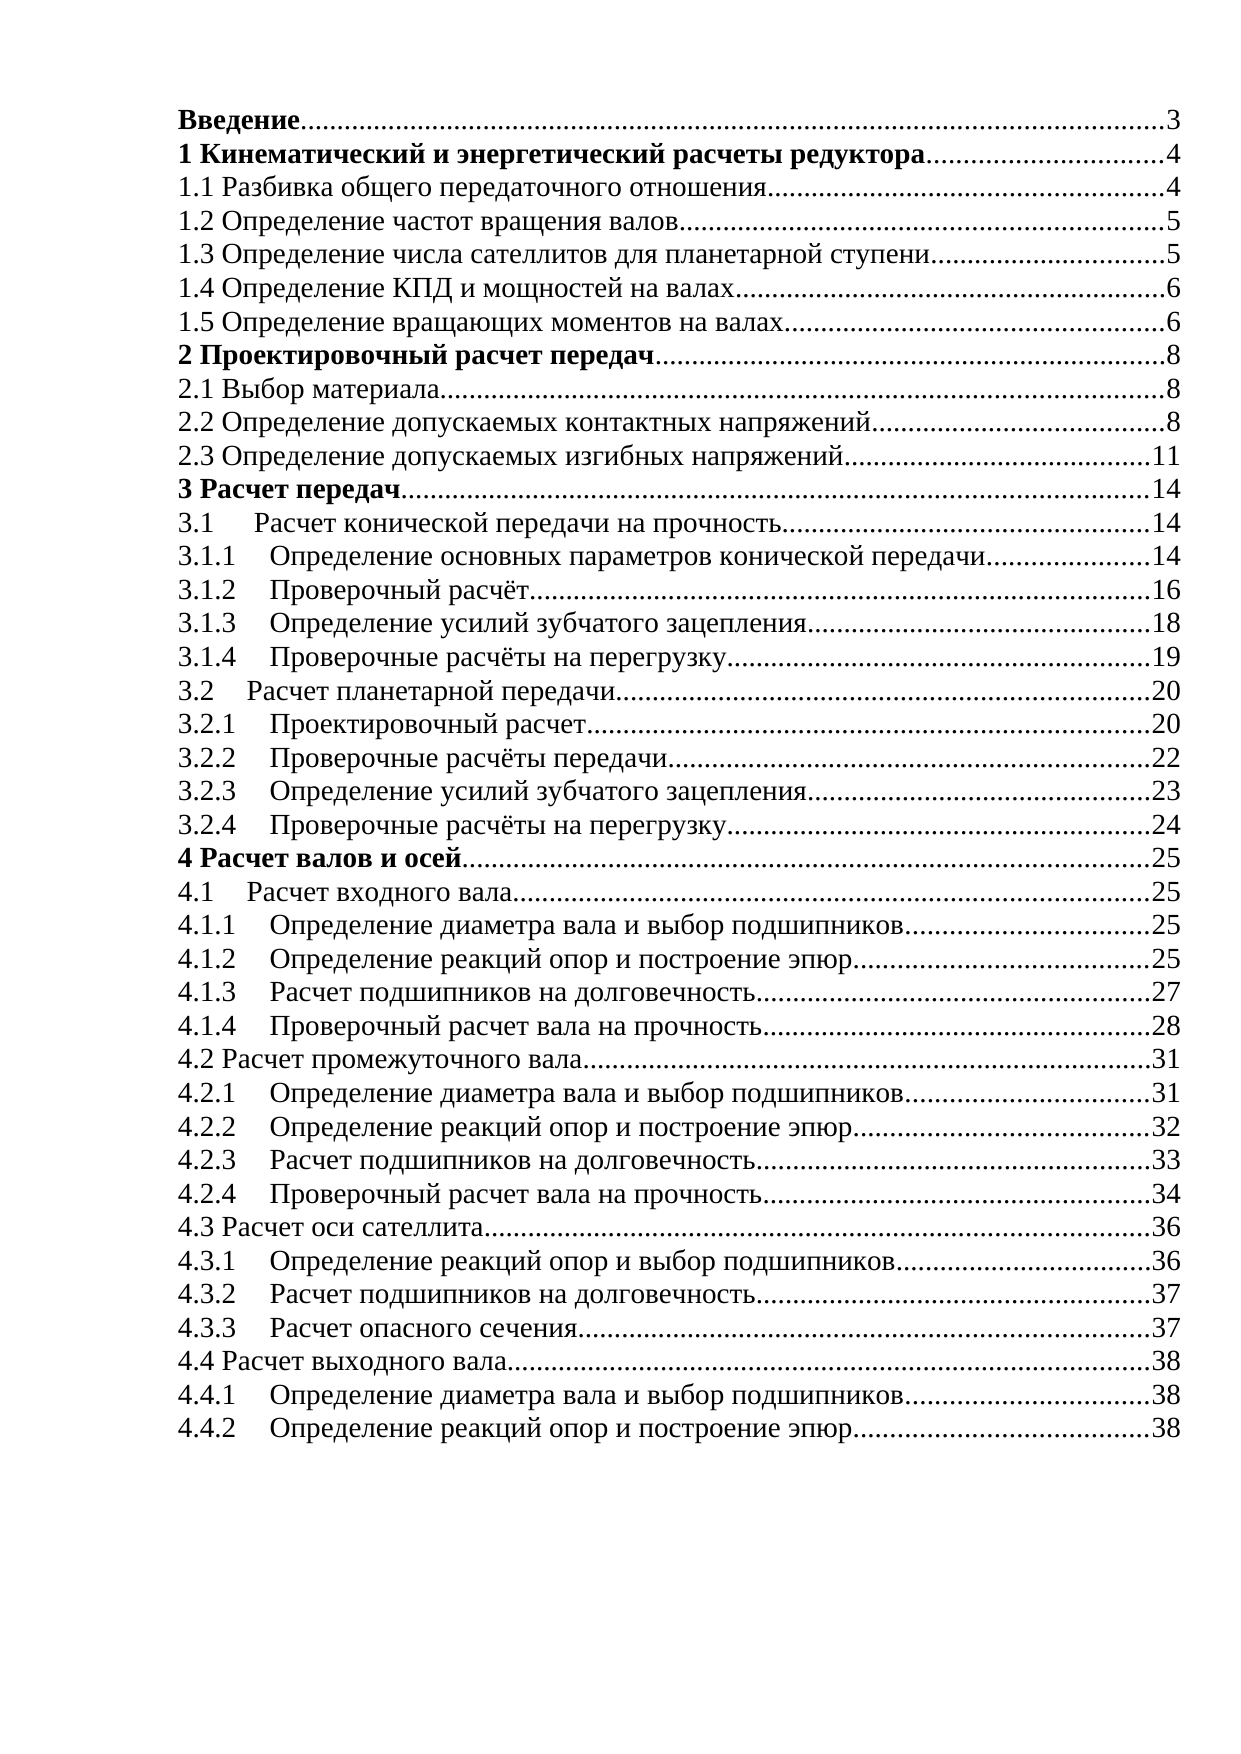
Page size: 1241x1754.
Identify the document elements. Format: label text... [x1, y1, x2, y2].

text 3.2.1 Проектировочный расчет 20 [177, 706, 1181, 740]
text 1.4 Определение КПД и мощностей на валах 6 [177, 270, 1181, 304]
text 2 Проектировочный расчет передач 8 [177, 337, 1181, 371]
text 4.3.2 Расчет подшипников на долговечность 37 [177, 1276, 1181, 1310]
text 3.1.2 Проверочный расчёт 16 [177, 572, 1181, 606]
text 4.1.3 Расчет подшипников на долговечность 27 [177, 974, 1181, 1008]
text 3.1 Расчет конической передачи на прочность 14 [177, 505, 1181, 538]
text 4.1.1 Определение диаметра вала и выбор подшипников 25 [177, 907, 1181, 941]
text 2.1 Выбор материала 8 [177, 371, 1181, 404]
text 1 Кинематический и энергетический расчеты редуктора 4 [177, 136, 1181, 169]
text 4.4.1 Определение диаметра вала и выбор подшипников 38 [177, 1377, 1181, 1411]
text 1.5 Определение вращающих моментов на валах 6 [177, 304, 1181, 337]
text 1.2 Определение частот вращения валов 5 [177, 203, 1181, 237]
text 4.2.3 Расчет подшипников на долговечность 33 [177, 1142, 1181, 1176]
text 2.2 Определение допускаемых контактных напряжений 8 [177, 404, 1181, 438]
text Введение 3 [177, 102, 1181, 136]
text 3.2 Расчет планетарной передачи 20 [177, 673, 1181, 706]
text 3 Расчет передач 14 [177, 471, 1181, 505]
text 4.3 Расчет оси сателлита 36 [177, 1209, 1181, 1243]
text 3.1.1 Определение основных параметров конической передачи 14 [177, 538, 1181, 572]
text 1.1 Разбивка общего передаточного отношения 4 [177, 169, 1181, 203]
text 4.3.1 Определение реакций опор и выбор подшипников 36 [177, 1243, 1181, 1276]
text 3.1.3 Определение усилий зубчатого зацепления 18 [177, 606, 1181, 639]
text 1.3 Определение числа сателлитов для планетарной ступени 5 [177, 237, 1181, 270]
text 4.1.4 Проверочный расчет вала на прочность 28 [177, 1008, 1181, 1042]
text 4.4.2 Определение реакций опор и построение эпюр 38 [177, 1411, 1181, 1444]
text 4.3.3 Расчет опасного сечения 37 [177, 1310, 1181, 1343]
text 4.1.2 Определение реакций опор и построение эпюр 25 [177, 941, 1181, 974]
text 3.2.3 Определение усилий зубчатого зацепления 23 [177, 773, 1181, 807]
text 4.4 Расчет выходного вала 38 [177, 1343, 1181, 1377]
text 3.2.2 Проверочные расчёты передачи 22 [177, 740, 1181, 773]
text 2.3 Определение допускаемых изгибных напряжений 11 [177, 438, 1181, 471]
text 4.2.1 Определение диаметра вала и выбор подшипников 31 [177, 1075, 1181, 1109]
text 3.1.4 Проверочные расчёты на перегрузку. 19 [177, 639, 1181, 673]
text 4.2 Расчет промежуточного вала 31 [177, 1042, 1181, 1075]
text 4.2.4 Проверочный расчет вала на прочность 34 [177, 1176, 1181, 1209]
text 4.2.2 Определение реакций опор и построение эпюр 32 [177, 1109, 1181, 1142]
text 4.1 Расчет входного вала 25 [177, 874, 1181, 907]
text 4 Расчет валов и осей 25 [177, 840, 1181, 874]
text 3.2.4 Проверочные расчёты на перегрузку. 24 [177, 807, 1181, 840]
